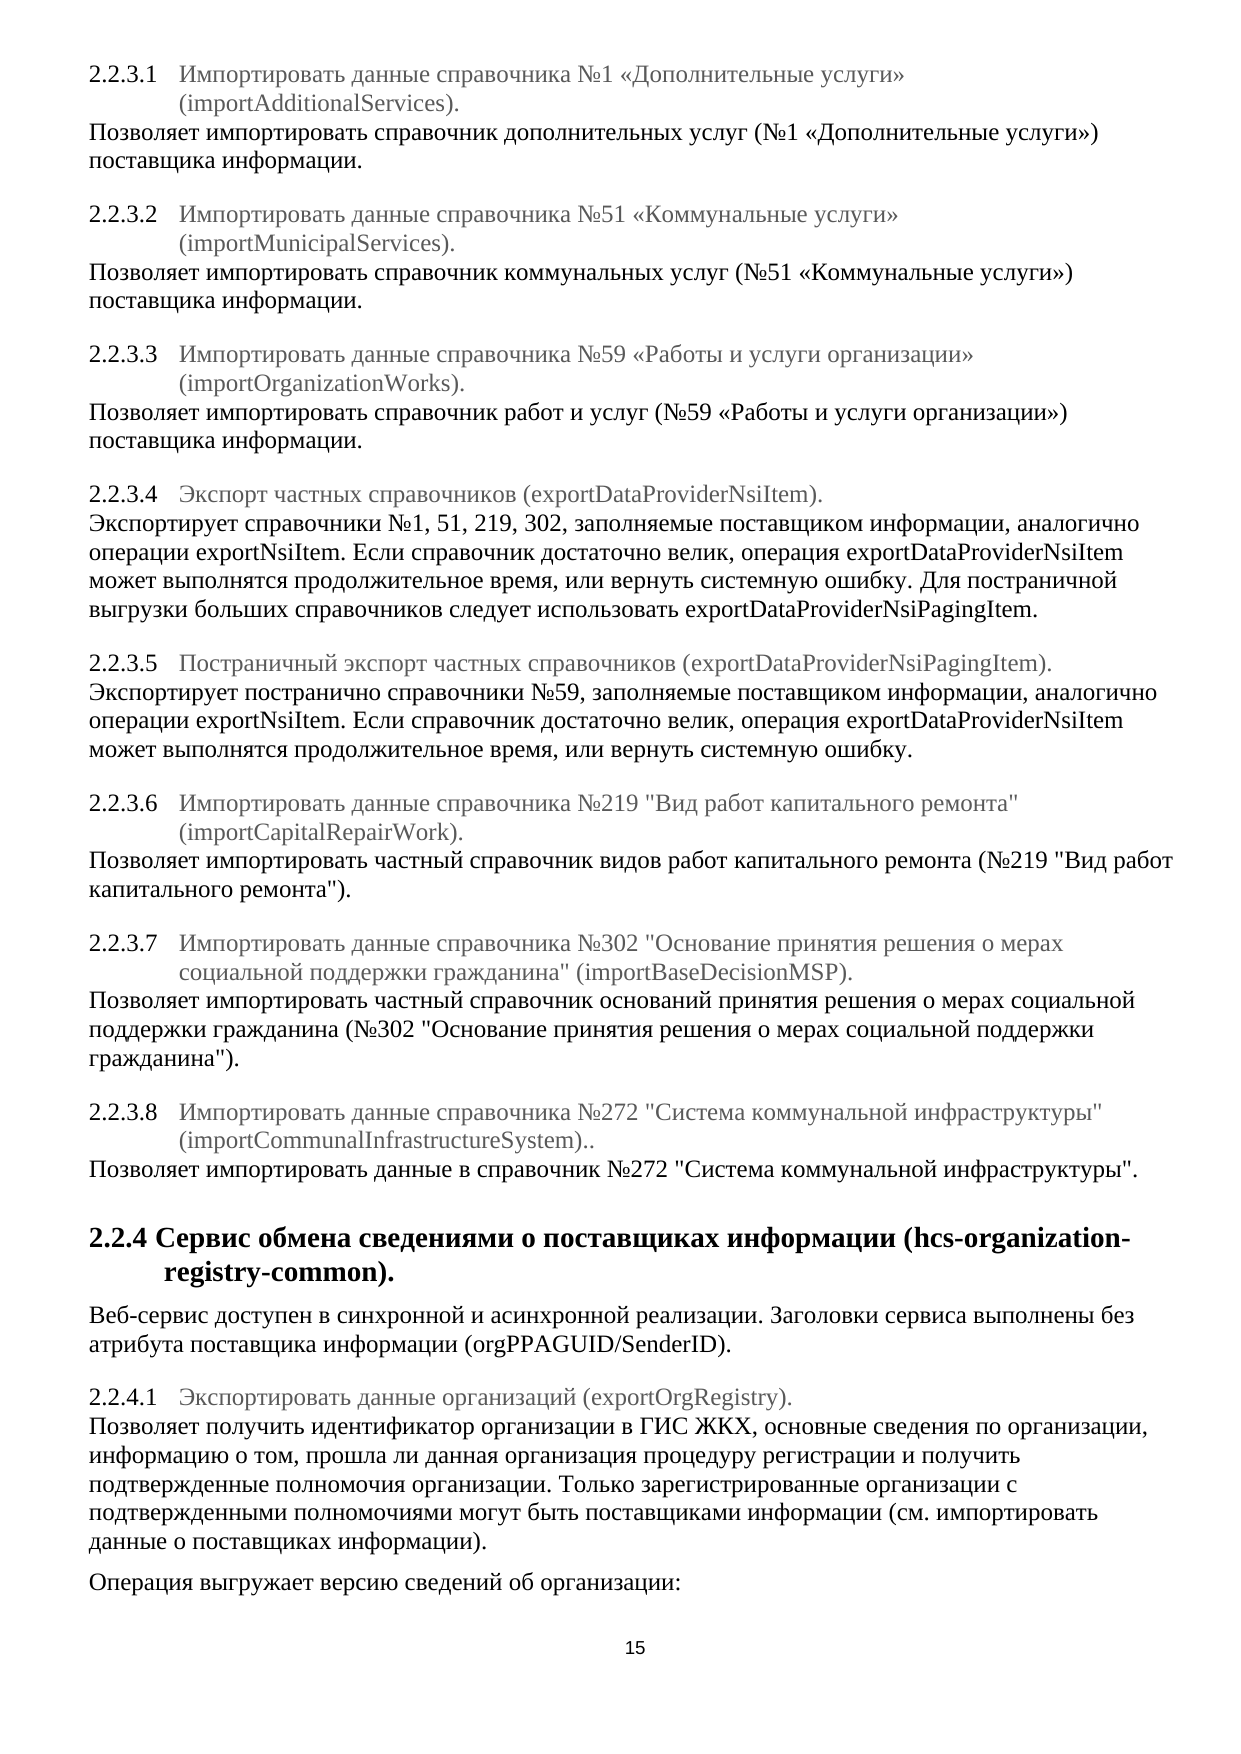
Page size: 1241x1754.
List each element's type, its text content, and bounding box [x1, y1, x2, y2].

text Позволяет импортировать частный справочник видов работ капитального ремонта (№219 "Вид работ капитального ремонта"). [89, 845, 1181, 903]
text Позволяет импортировать справочник коммунальных услуг (№51 «Коммунальные услуги») поставщика информации. [89, 257, 1181, 314]
subtitle Импортировать данные справочника №51 «Коммунальные услуги» (importMunicipalServices). [89, 199, 1181, 257]
subtitle Импортировать данные справочника №272 "Система коммунальной инфраструктуры" (importCommunalInfrastructureSystem).. [89, 1097, 1181, 1154]
subtitle Экспорт частных справочников (exportDataProviderNsiItem). [89, 479, 1181, 508]
subtitle Импортировать данные справочника №302 "Основание принятия решения о мерах социальной поддержки гражданина" (importBaseDecisionMSP). [89, 928, 1181, 985]
text Веб-сервис доступен в синхронной и асинхронной реализации. Заголовки сервиса выполнены без атрибута поставщика информации (orgPPAGUID/SenderID). [89, 1300, 1181, 1357]
text Экспортирует постранично справочники №59, заполняемые поставщиком информации, аналогично операции exportNsiItem. Если справочник достаточно велик, операция exportDataProviderNsiItem может выполнятся продолжительное время, или вернуть системную ошибку. [89, 677, 1181, 763]
subtitle Экспортировать данные организаций (exportOrgRegistry). [89, 1382, 1181, 1411]
text Операция выгружает версию сведений об организации: [89, 1567, 1181, 1596]
text Позволяет импортировать справочник работ и услуг (№59 «Работы и услуги организации») поставщика информации. [89, 397, 1181, 454]
text Экспортирует справочники №1, 51, 219, 302, заполняемые поставщиком информации, аналогично операции exportNsiItem. Если справочник достаточно велик, операция exportDataProviderNsiItem может выполнятся продолжительное время, или вернуть системную ошибку. Для постраничной выгрузки больших справочников следует использовать exportDataProviderNsiPagingItem. [89, 508, 1181, 623]
text Позволяет импортировать частный справочник оснований принятия решения о мерах социальной поддержки гражданина (№302 "Основание принятия решения о мерах социальной поддержки гражданина"). [89, 985, 1181, 1072]
subtitle Импортировать данные справочника №219 "Вид работ капитального ремонта" (importCapitalRepairWork). [89, 788, 1181, 845]
subtitle Импортировать данные справочника №1 «Дополнительные услуги» (importAdditionalServices). [89, 59, 1181, 117]
text Позволяет импортировать справочник дополнительных услуг (№1 «Дополнительные услуги») поставщика информации. [89, 117, 1181, 174]
text Позволяет получить идентификатор организации в ГИС ЖКХ, основные сведения по организации, информацию о том, прошла ли данная организация процедуру регистрации и получить подтвержденные полномочия организации. Только зарегистрированные организации с подтвержденными полномочиями могут быть поставщиками информации (см. импортировать данные о поставщиках информации). [89, 1411, 1181, 1555]
subtitle Сервис обмена сведениями о поставщиках информации (hcs-organization-registry-common). [89, 1220, 1181, 1287]
text Позволяет импортировать данные в справочник №272 "Система коммунальной инфраструктуры". [89, 1154, 1181, 1183]
subtitle Постраничный экспорт частных справочников (exportDataProviderNsiPagingItem). [89, 648, 1181, 677]
subtitle Импортировать данные справочника №59 «Работы и услуги организации» (importOrganizationWorks). [89, 339, 1181, 397]
